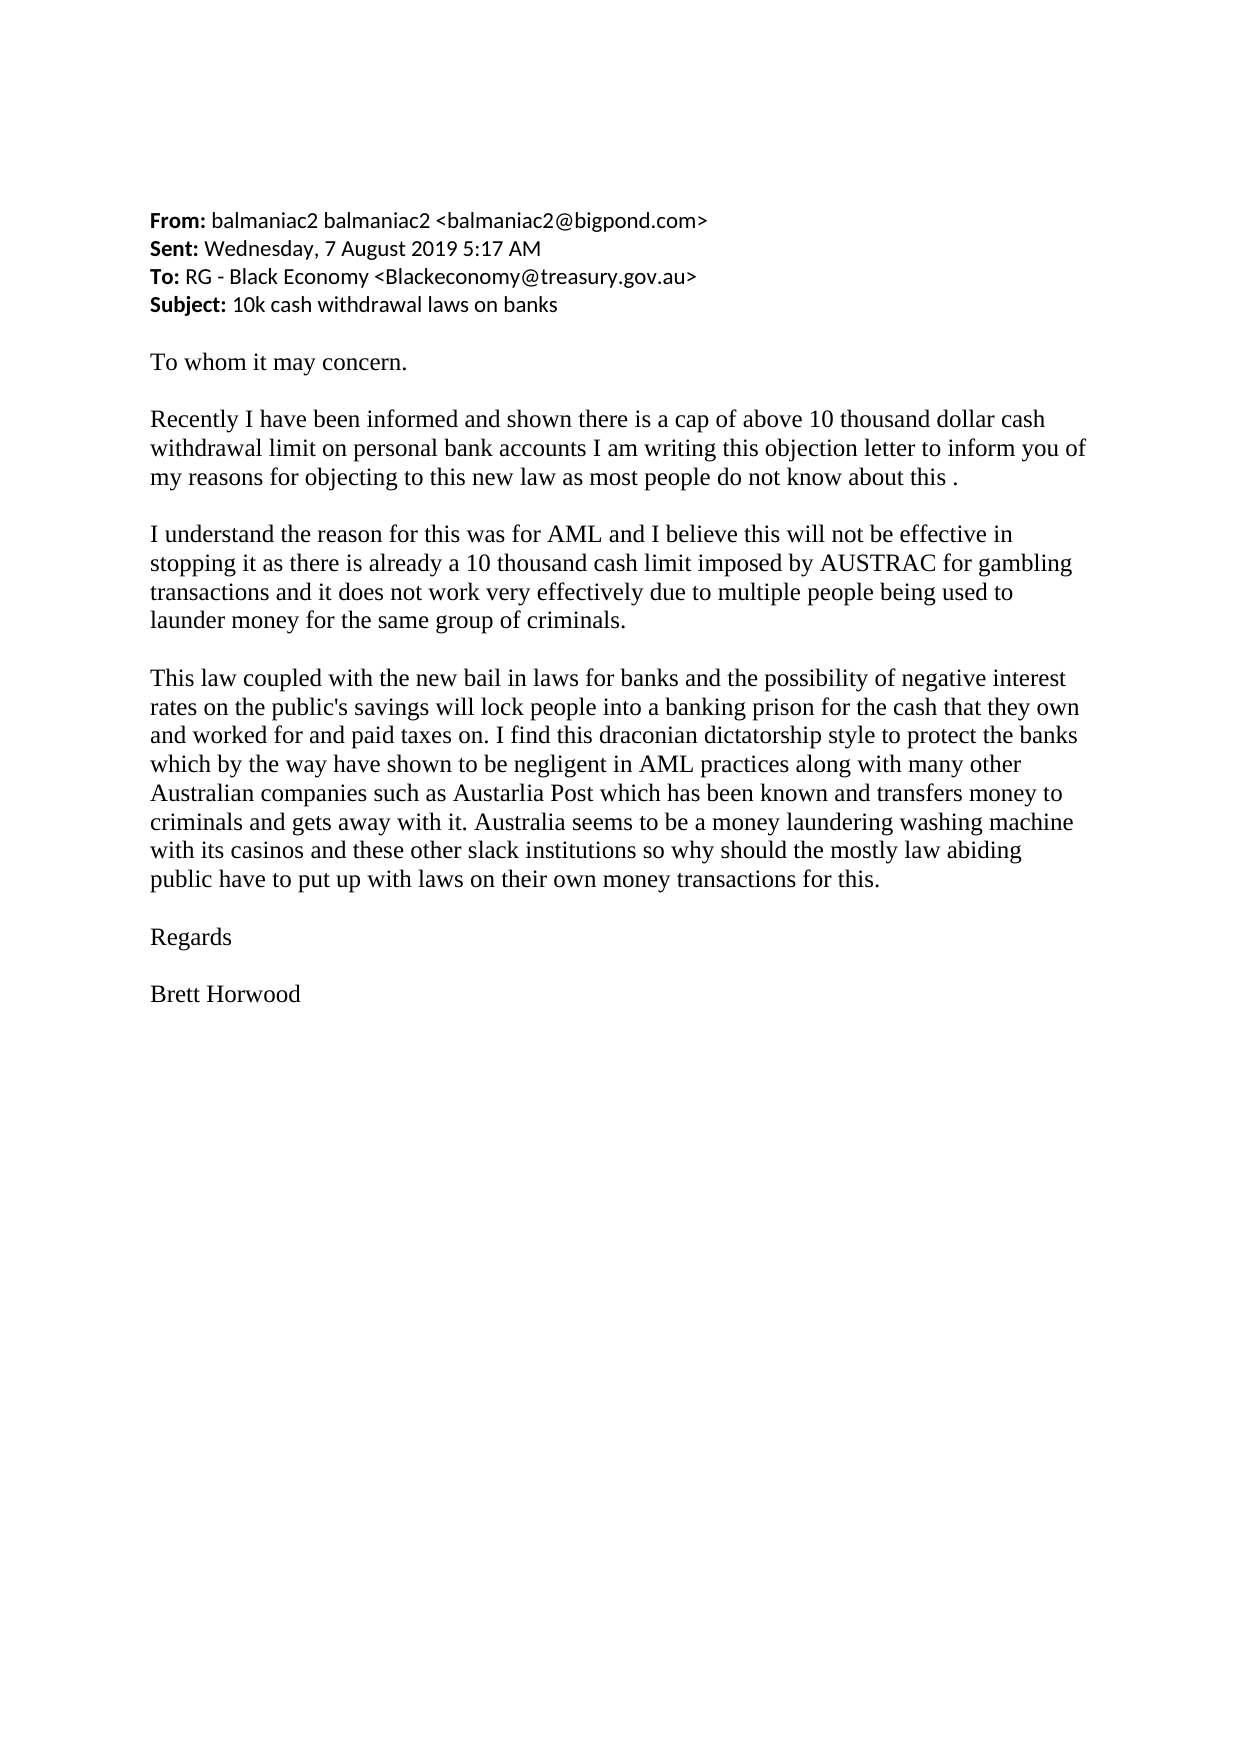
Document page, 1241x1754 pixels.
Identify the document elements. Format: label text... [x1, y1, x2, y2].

text Brett Horwood [150, 979, 1090, 1008]
text I understand the reason for this was for AML and I believe this will not be effective in stopping it as there is already a 10 thousand cash limit imposed by AUSTRAC for gambling transactions and it does not work very effectively due to multiple people being used to launder money for the same group of criminals. [150, 519, 1090, 634]
text This law coupled with the new bail in laws for banks and the possibility of negative interest rates on the public's savings will lock people into a banking prison for the cash that they own and worked for and paid taxes on. I find this draconian dictatorship style to protect the banks which by the way have shown to be negligent in AML practices along with many other Australian companies such as Austarlia Post which has been known and transfers money to criminals and gets away with it. Australia seems to be a money laundering washing machine with its casinos and these other slack institutions so why should the mostly law abiding public have to put up with laws on their own money transactions for this. [150, 663, 1090, 893]
text Recently I have been informed and shown there is a cap of above 10 thousand dollar cash withdrawal limit on personal bank accounts I am writing this objection letter to inform you of my reasons for objecting to this new law as most people do not know about this . [150, 404, 1090, 491]
text To whom it may concern. [150, 347, 1090, 376]
text Regards [150, 922, 1090, 951]
text From: balmaniac2 balmaniac2 <balmaniac2@bigpond.com> Sent: Wednesday, 7 August 2019 5:17 AM To: RG - Black Economy <Blackeconomy@treasury.gov.au> Subject: 10k cash withdrawal laws on banks [150, 206, 1090, 318]
